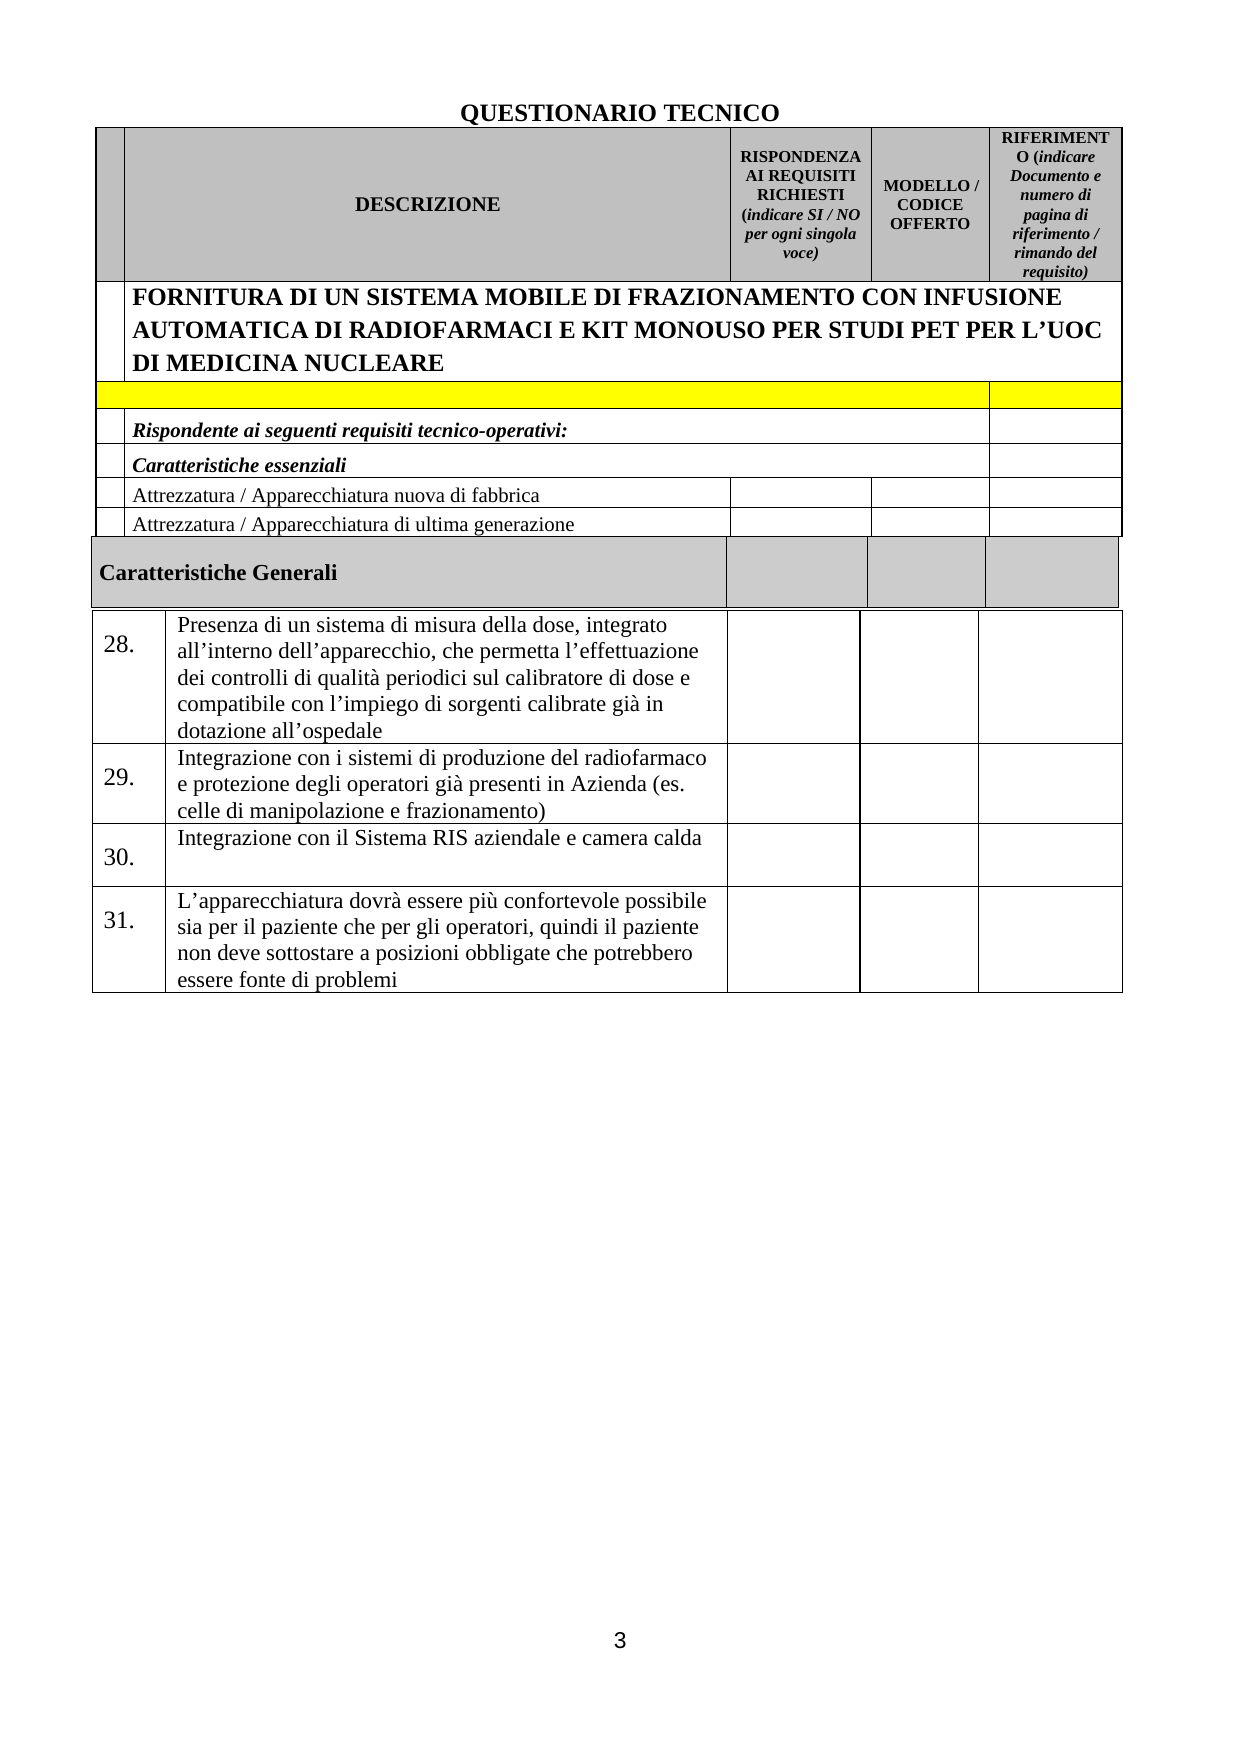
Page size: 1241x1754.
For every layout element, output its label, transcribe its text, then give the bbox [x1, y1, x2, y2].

table_header [97, 128, 124, 281]
table_cell Caratteristiche Generali [92, 537, 726, 607]
table_header [93, 611, 165, 743]
table_cell [93, 744, 165, 823]
table_header [861, 611, 978, 743]
table_cell [990, 478, 1121, 507]
table_cell [990, 382, 1121, 408]
table_cell Attrezzatura / Apparecchiatura di ultima generazione [125, 508, 730, 536]
table_cell [861, 744, 978, 823]
table_cell [97, 282, 124, 381]
table_cell Rispondente ai seguenti requisiti tecnico-operativi: [125, 409, 989, 442]
table_cell [97, 478, 124, 507]
table_cell FORNITURA DI UN SISTEMA MOBILE DI FRAZIONAMENTO CON INFUSIONE AUTOMATICA DI RADIOFARMACI E KIT MONOUSO PER STUDI PET PER L’UOC DI MEDICINA NUCLEARE [125, 282, 1121, 381]
table_cell [93, 824, 165, 886]
table_header Presenza di un sistema di misura della dose, integrato all’interno dell’apparecchio, che permetta l’effettuazione dei controlli di qualità periodici sul calibratore di dose e compatibile con l’impiego di sorgenti calibrate già in dotazione all’ospedale [166, 611, 727, 743]
table_cell [97, 508, 124, 536]
table_cell [872, 508, 989, 536]
table_cell L’apparecchiatura dovrà essere più confortevole possibile sia per il paziente che per gli operatori, quindi il paziente non deve sottostare a posizioni obbligate che potrebbero essere fonte di problemi [166, 887, 727, 992]
table_cell [97, 382, 989, 408]
table_cell [986, 537, 1118, 607]
table_cell [872, 478, 989, 507]
table_cell Integrazione con il Sistema RIS aziendale e camera calda [166, 824, 727, 886]
table_cell [861, 887, 978, 992]
table_header MODELLO / CODICE OFFERTO [872, 128, 989, 281]
table_cell Attrezzatura / Apparecchiatura nuova di fabbrica [125, 478, 730, 507]
table_cell [728, 824, 859, 886]
table_cell Integrazione con i sistemi di produzione del radiofarmaco e protezione degli operatori già presenti in Azienda (es. celle di manipolazione e frazionamento) [166, 744, 727, 823]
table_header RIFERIMENTO (indicare Documento e numero di pagina di riferimento / rimando del requisito) [990, 128, 1121, 281]
table_cell [979, 887, 1122, 992]
table_cell [93, 887, 165, 992]
table_header RISPONDENZA AI REQUISITI RICHIESTI (indicare SI / NO per ogni singola voce) [731, 128, 871, 281]
table_cell [990, 444, 1121, 477]
table_cell Caratteristiche essenziali [125, 444, 989, 477]
table_header [728, 611, 859, 743]
table_cell [731, 508, 871, 536]
table_cell [97, 409, 124, 442]
table_cell [728, 744, 859, 823]
table_cell [97, 444, 124, 477]
table_header DESCRIZIONE [125, 128, 730, 281]
table_cell [979, 824, 1122, 886]
table_cell [731, 478, 871, 507]
table_cell [861, 824, 978, 886]
table_cell [979, 744, 1122, 823]
table_header [979, 611, 1122, 743]
table_cell [728, 887, 859, 992]
table_cell [868, 537, 985, 607]
table_cell [990, 409, 1121, 442]
table_cell [727, 537, 867, 607]
table_cell [990, 508, 1121, 536]
text QUESTIONARIO TECNICO [118, 98, 1122, 127]
